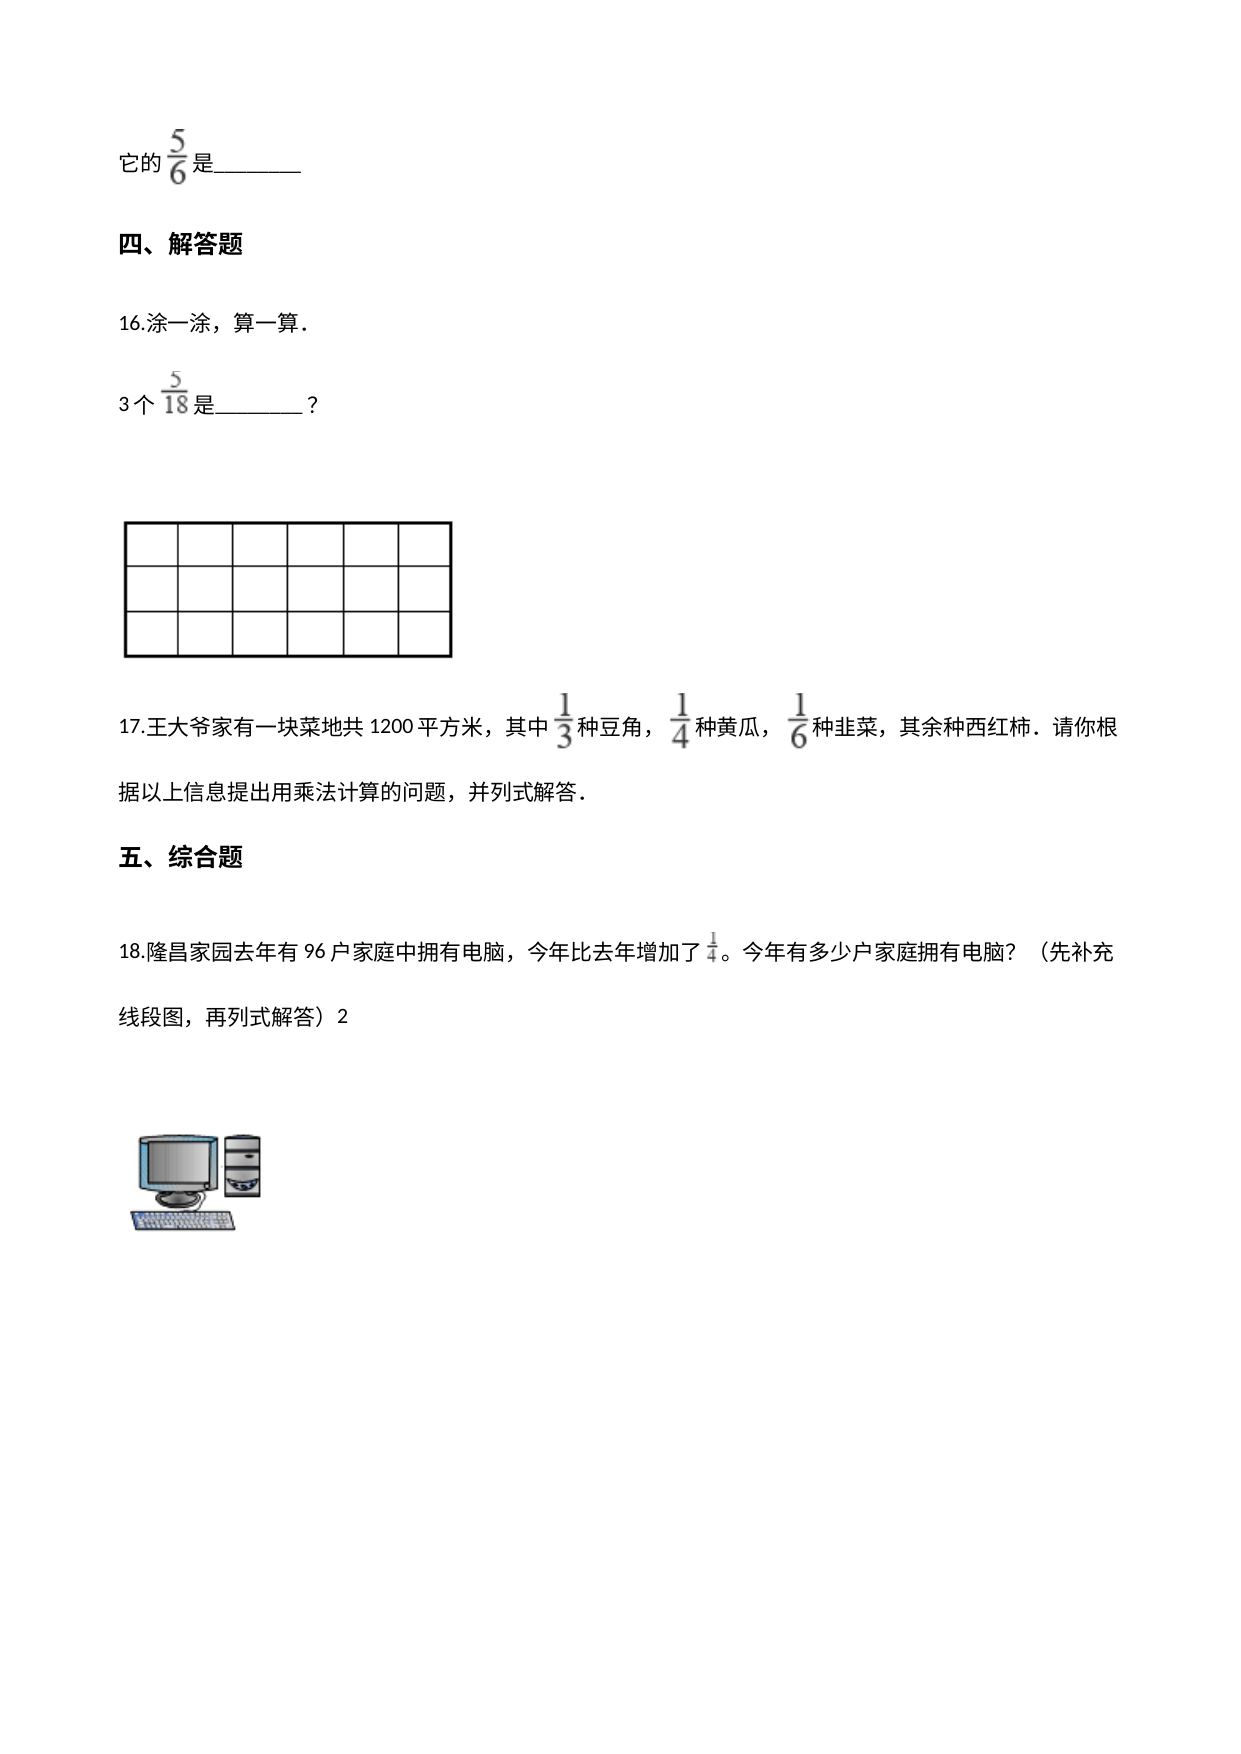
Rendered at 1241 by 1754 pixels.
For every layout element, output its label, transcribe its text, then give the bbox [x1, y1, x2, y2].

picture [118, 517, 462, 666]
picture [706, 932, 721, 964]
text 五、综合题 [118, 823, 1122, 888]
picture [553, 693, 578, 750]
picture [166, 129, 192, 186]
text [118, 918, 1122, 1276]
text 它的 是________ [118, 129, 1122, 194]
text 四、解答题 [118, 210, 1122, 275]
picture [669, 693, 695, 750]
picture [118, 1113, 281, 1271]
picture [160, 371, 194, 415]
text 17.王大爷家有一块菜地共1200平方米，其中 种豆角， 种黄瓜， 种韭菜，其余种西红柿．请你根据以上信息提出用乘法计算的问题，并列式解答． [118, 693, 1122, 807]
text 16.涂一涂，算一算． 3个 是________ ？ [118, 306, 1122, 680]
picture [787, 693, 813, 750]
